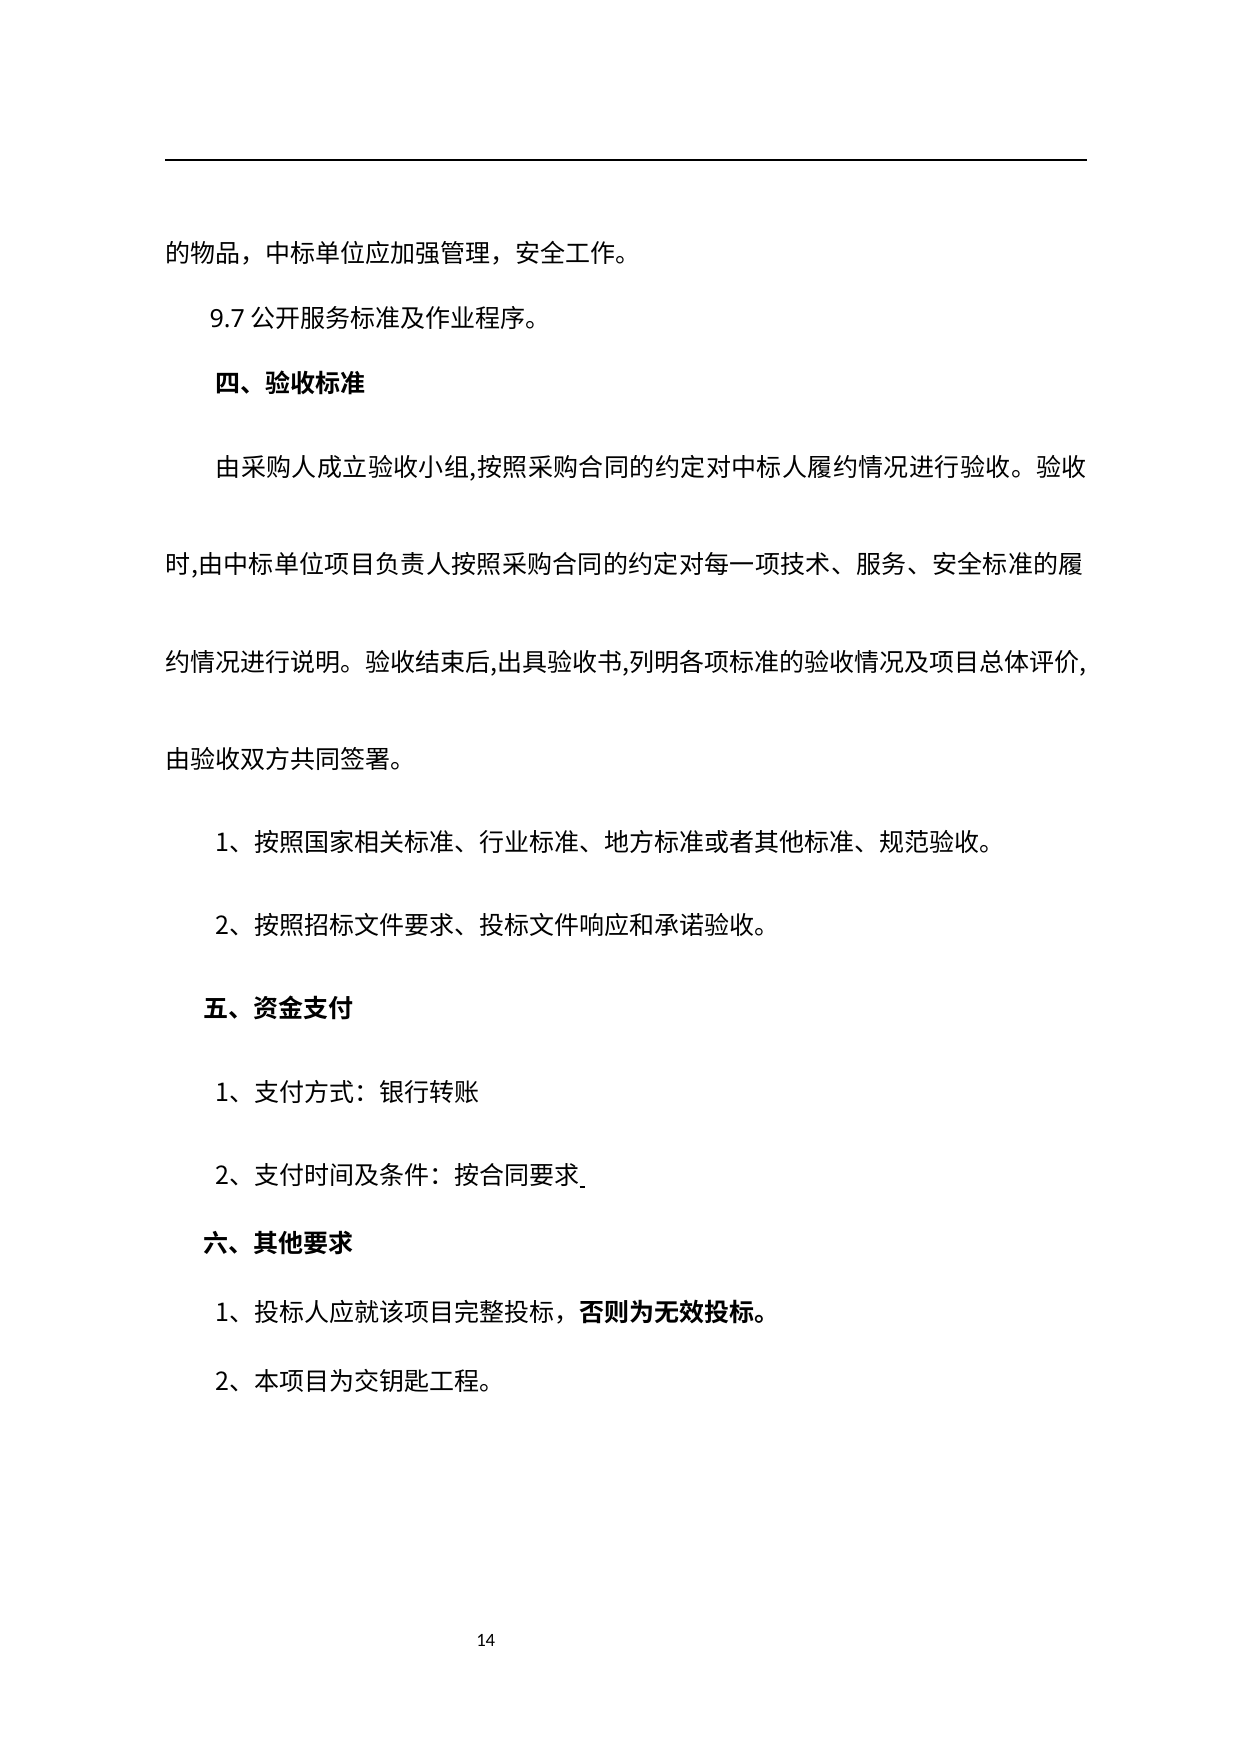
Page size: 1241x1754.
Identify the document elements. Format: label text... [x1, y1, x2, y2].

text 六、其他要求 [165, 1224, 1087, 1260]
text 1、按照国家相关标准、行业标准、地方标准或者其他标准、规范验收。 [165, 808, 1087, 873]
text 9.7公开服务标准及作业程序。 [165, 284, 1087, 349]
text 五、资金支付 [165, 974, 1087, 1039]
text 2、本项目为交钥匙工程。 [165, 1361, 1087, 1398]
text 1、支付方式：银行转账 [165, 1058, 1087, 1123]
text 四、验收标准 [165, 349, 1087, 414]
text 2、支付时间及条件：按合同要求 [165, 1141, 1087, 1206]
text 1、投标人应就该项目完整投标，否则为无效投标。 [165, 1278, 1087, 1343]
text 由采购人成立验收小组,按照采购合同的约定对中标人履约情况进行验收。验收时,由中标单位项目负责人按照采购合同的约定对每一项技术、服务、安全标准的履约情况进行说明。验收结束后,出具验收书,列明各项标准的验收情况及项目总体评价,由验收双方共同签署。 [165, 433, 1087, 790]
text 2、按照招标文件要求、投标文件响应和承诺验收。 [165, 891, 1087, 956]
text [165, 219, 1087, 284]
